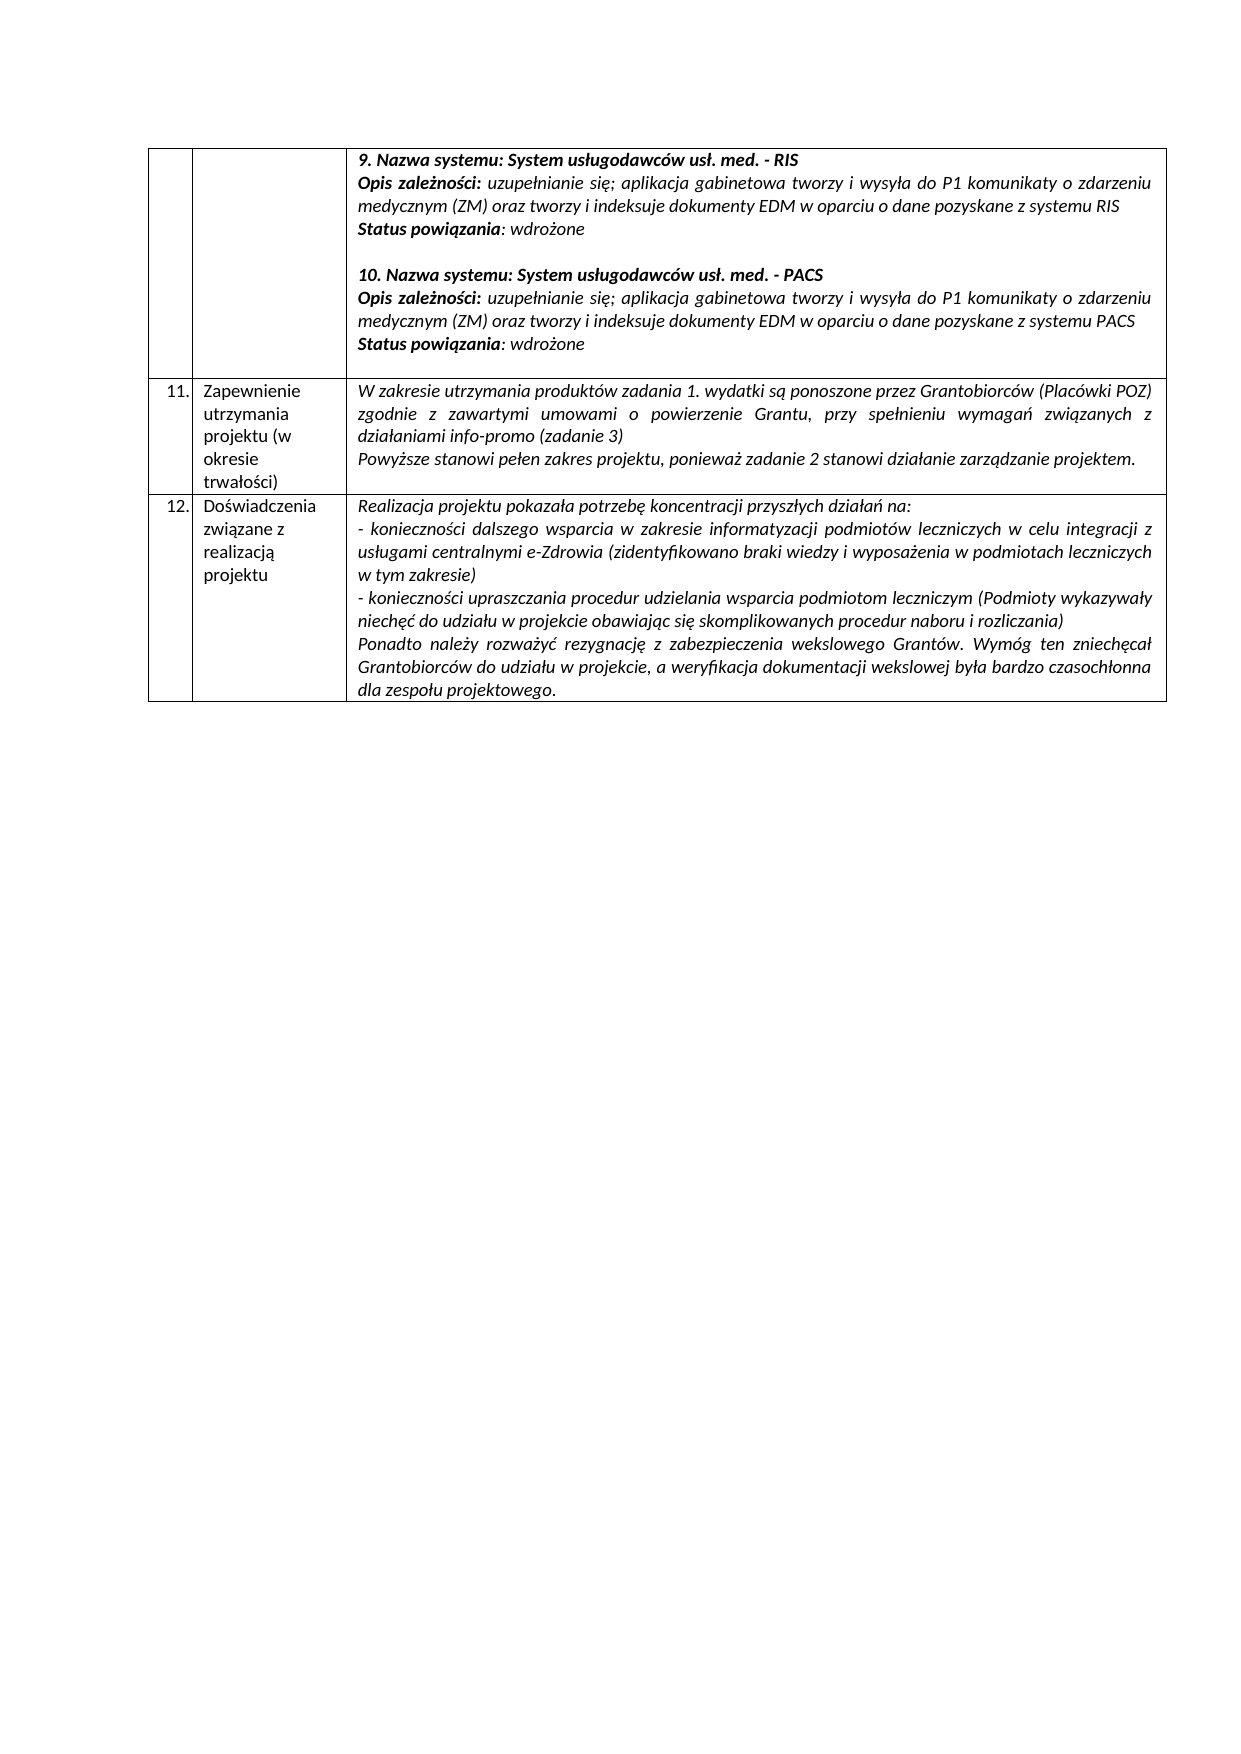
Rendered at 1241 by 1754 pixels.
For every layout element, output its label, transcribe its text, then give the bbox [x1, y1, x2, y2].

table_cell [149, 149, 192, 378]
table_cell [149, 379, 192, 493]
table_cell W zakresie utrzymania produktów zadania 1. wydatki są ponoszone przez Grantobiorców (Placówki POZ) zgodnie z zawartymi umowami o powierzenie Grantu, przy spełnieniu wymagań związanych z działaniami info-promo (zadanie 3) Powyższe stanowi pełen zakres projektu, ponieważ zadanie 2 stanowi działanie zarządzanie projektem. [347, 379, 1166, 493]
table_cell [193, 149, 346, 378]
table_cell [347, 149, 1166, 378]
table_cell Realizacja projektu pokazała potrzebę koncentracji przyszłych działań na: - konieczności dalszego wsparcia w zakresie informatyzacji podmiotów leczniczych w celu integracji z usługami centralnymi e-Zdrowia (zidentyfikowano braki wiedzy i wyposażenia w podmiotach leczniczych w tym zakresie) - konieczności upraszczania procedur udzielania wsparcia podmiotom leczniczym (Podmioty wykazywały niechęć do udziału w projekcie obawiając się skomplikowanych procedur naboru i rozliczania) Ponadto należy rozważyć rezygnację z zabezpieczenia wekslowego Grantów. Wymóg ten zniechęcał Grantobiorców do udziału w projekcie, a weryfikacja dokumentacji wekslowej była bardzo czasochłonna dla zespołu projektowego. [347, 495, 1166, 701]
table_cell Zapewnienie utrzymania projektu (w okresie trwałości) [193, 379, 346, 493]
table_cell [149, 495, 192, 701]
table_cell Doświadczenia związane z realizacją projektu [193, 495, 346, 701]
